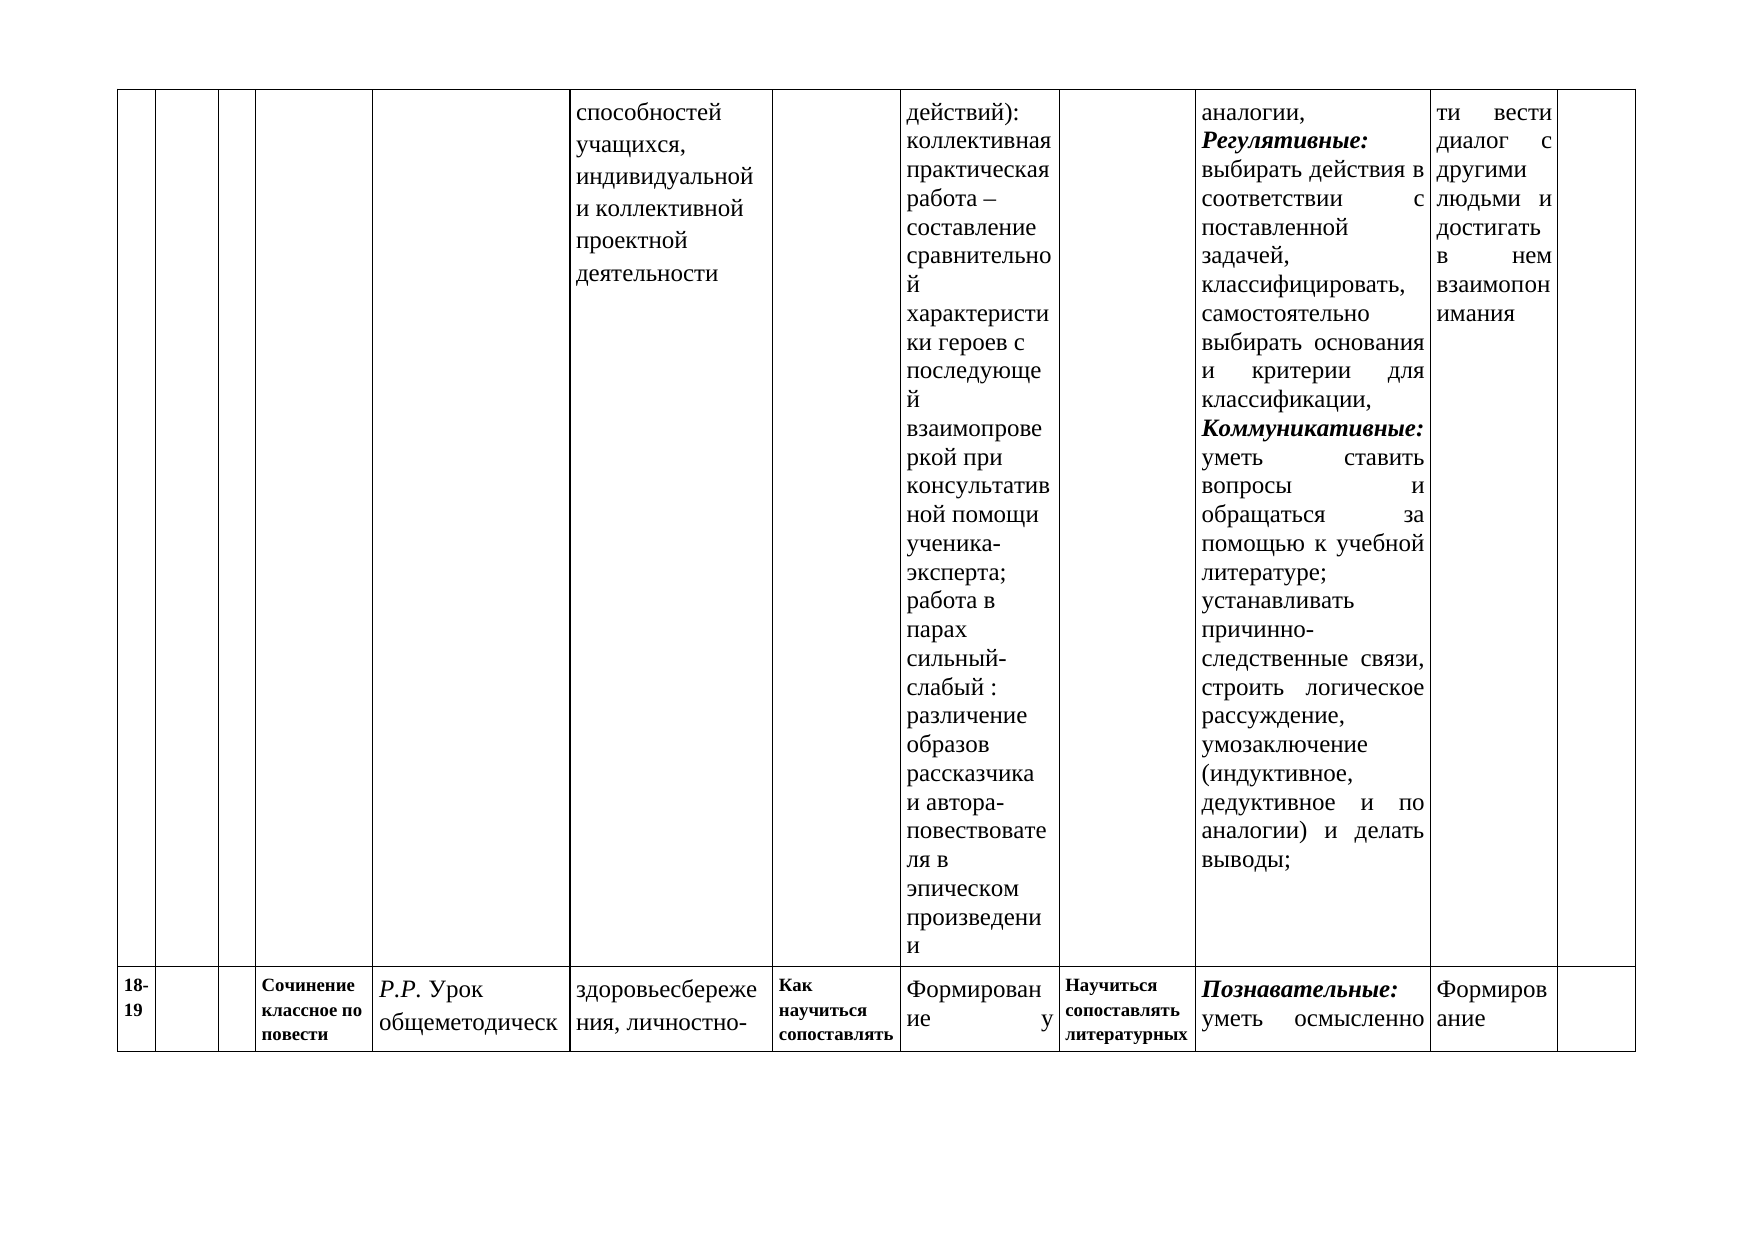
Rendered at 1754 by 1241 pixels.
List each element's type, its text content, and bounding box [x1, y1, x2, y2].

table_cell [773, 967, 900, 1051]
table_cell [571, 967, 772, 1051]
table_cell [1196, 967, 1430, 1051]
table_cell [373, 90, 569, 966]
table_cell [1431, 967, 1557, 1051]
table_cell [1431, 90, 1557, 966]
table_cell [219, 967, 255, 1051]
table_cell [571, 90, 772, 966]
table_cell 18-19 [118, 967, 155, 1051]
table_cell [901, 90, 1059, 966]
table_cell [1558, 967, 1635, 1051]
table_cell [1060, 967, 1195, 1051]
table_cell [773, 90, 900, 966]
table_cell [373, 967, 569, 1051]
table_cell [901, 967, 1059, 1051]
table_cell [1196, 90, 1430, 966]
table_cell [256, 967, 372, 1051]
table_cell [156, 90, 218, 966]
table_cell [256, 90, 372, 966]
table_cell [1558, 90, 1635, 966]
table_cell 17 [118, 90, 155, 966]
table_cell [156, 967, 218, 1051]
table_cell [219, 90, 255, 966]
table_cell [1060, 90, 1195, 966]
